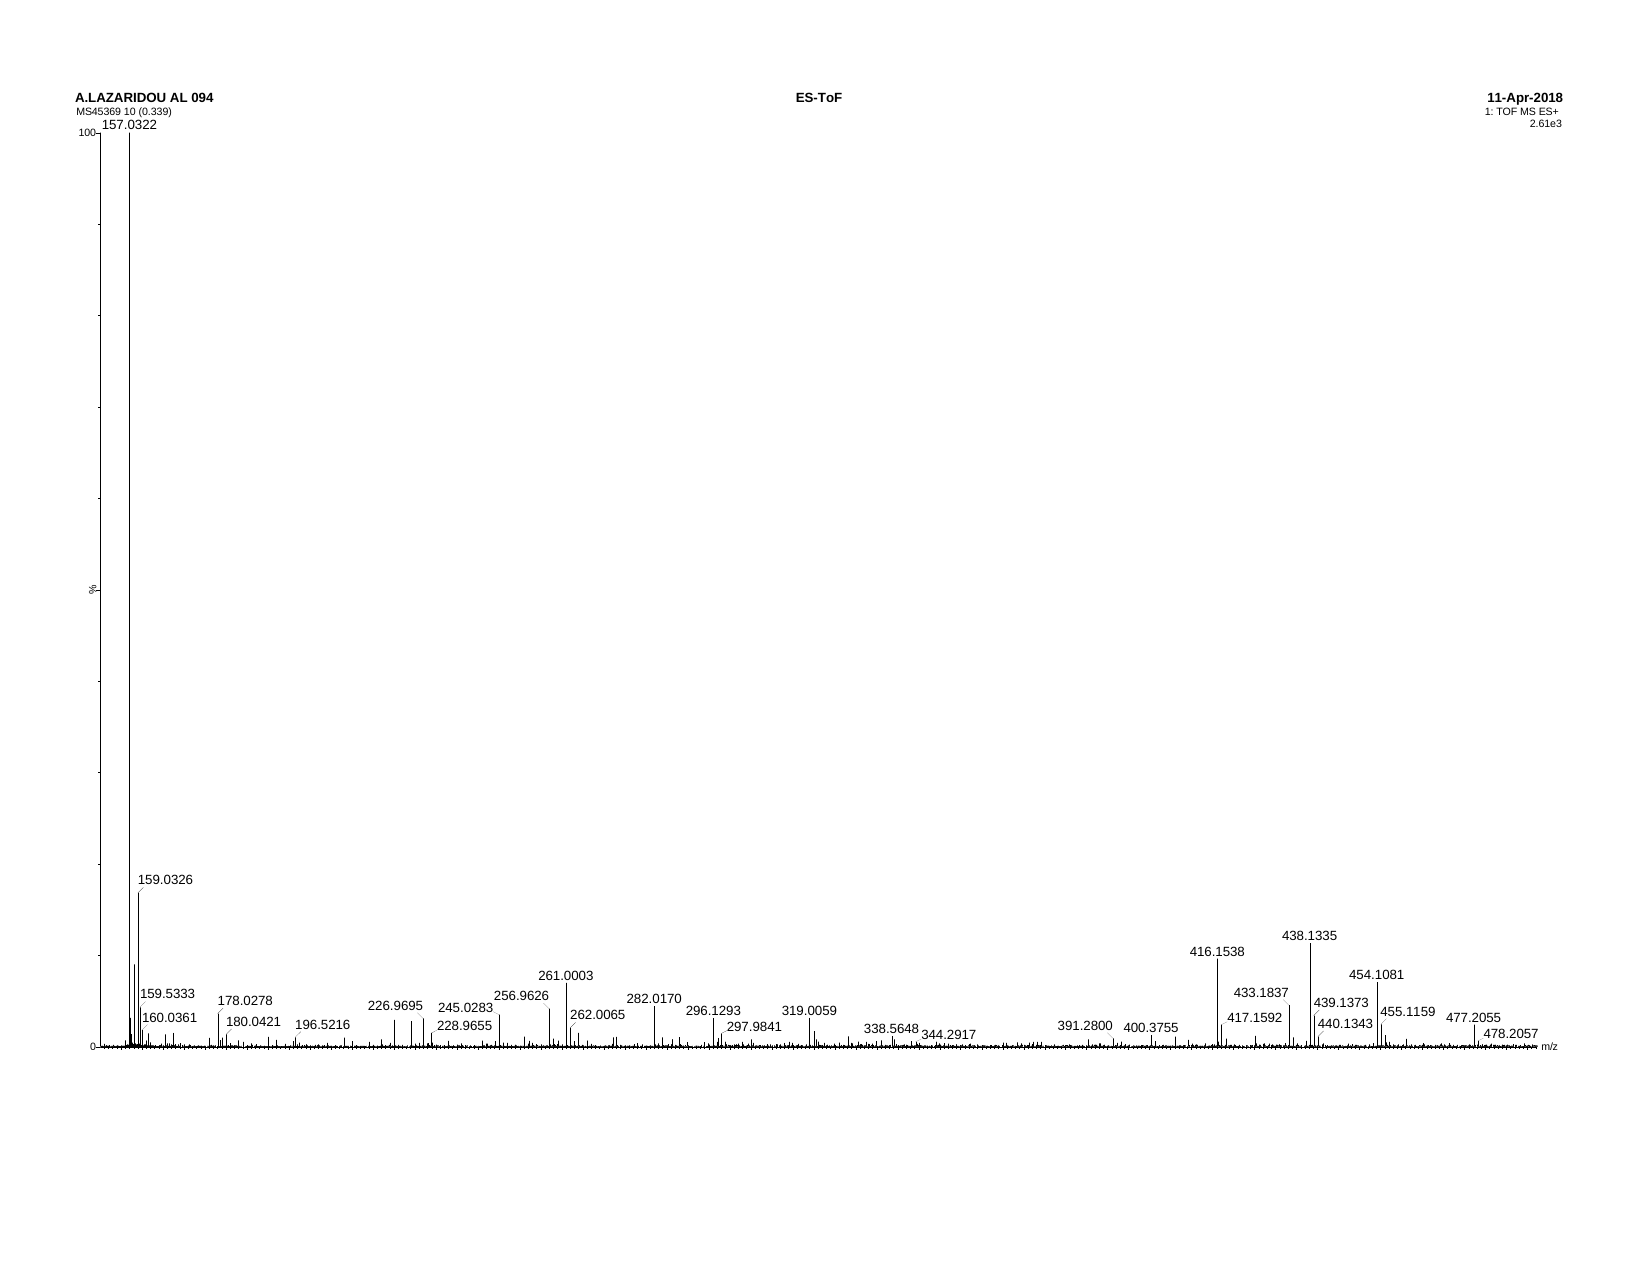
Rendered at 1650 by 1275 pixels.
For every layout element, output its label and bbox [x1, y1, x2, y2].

text [75, 90, 1563, 1050]
